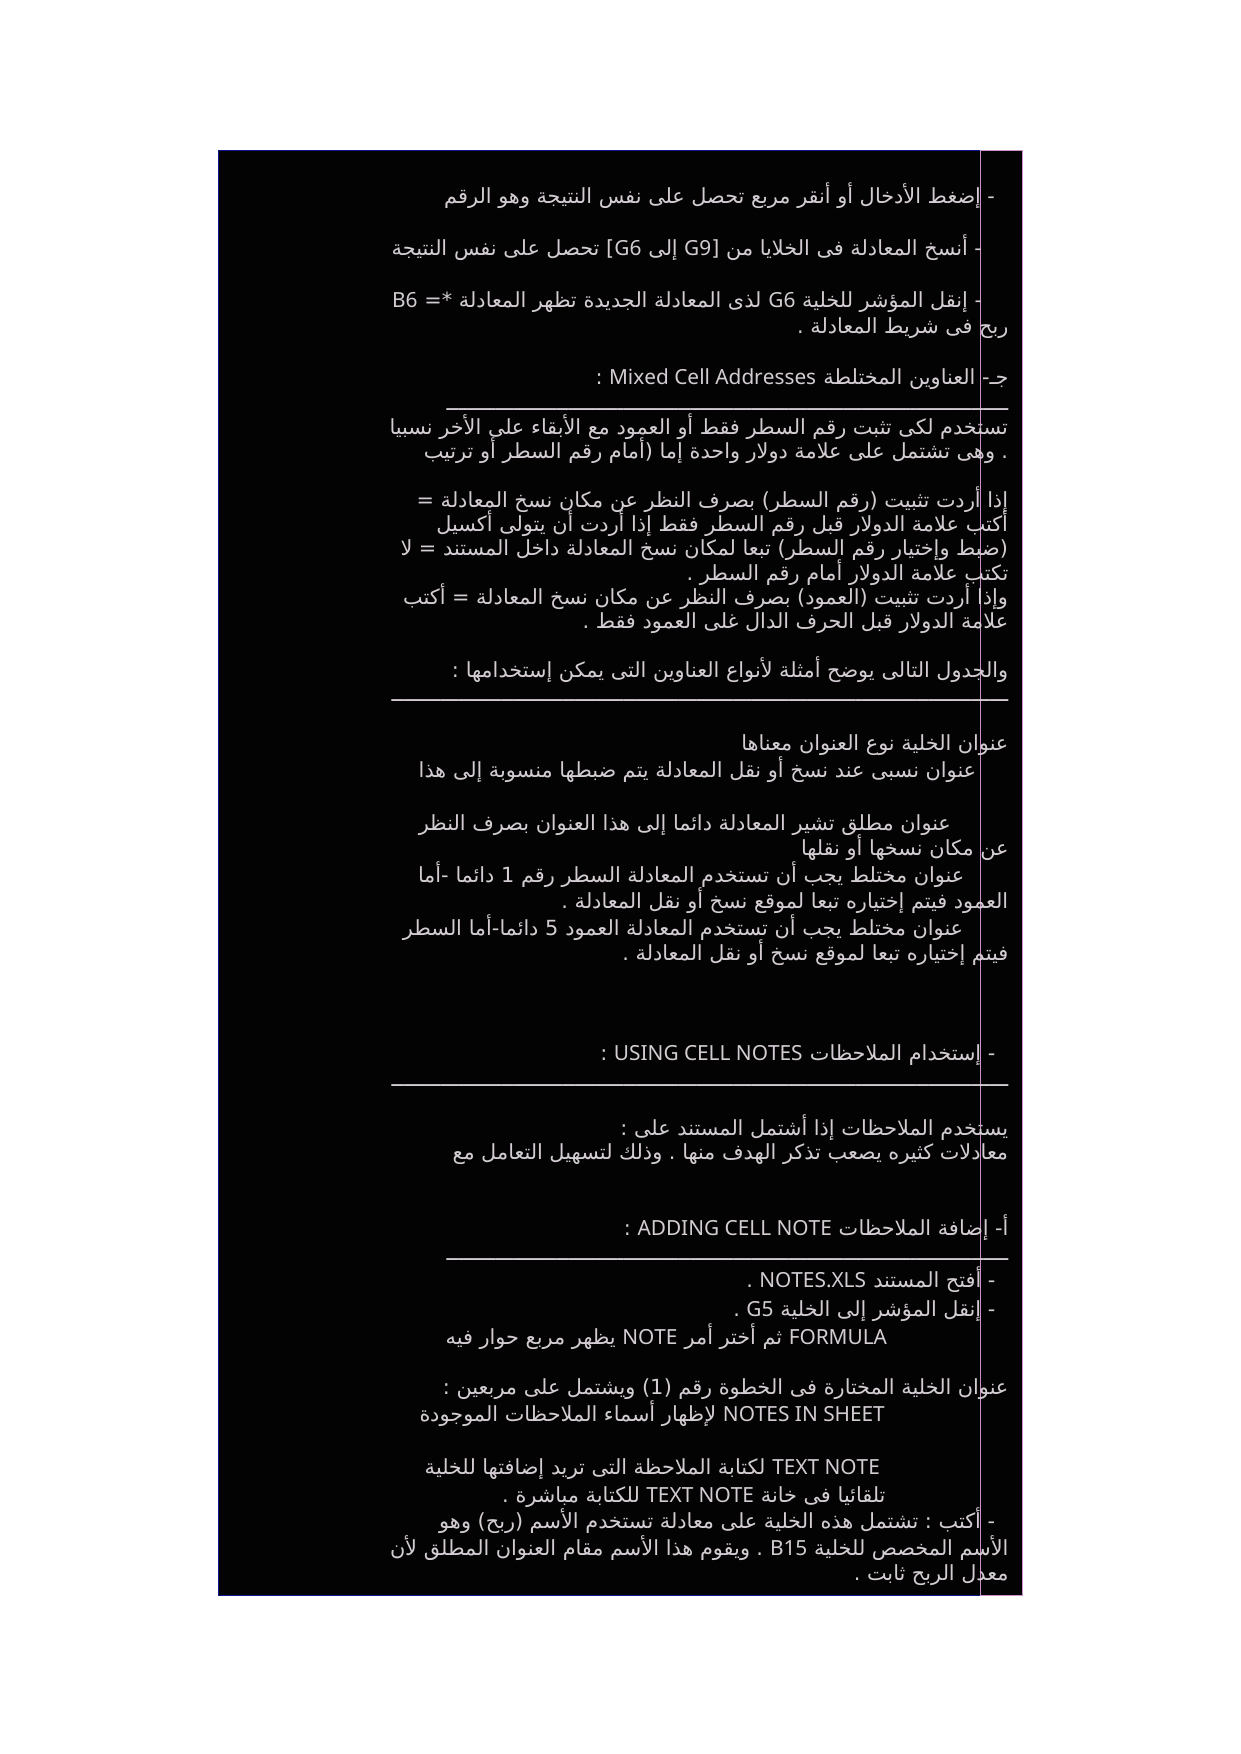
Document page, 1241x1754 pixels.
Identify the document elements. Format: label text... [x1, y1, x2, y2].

table_header دورة اكسيل [219, 151, 980, 1595]
table_header [981, 151, 1022, 1595]
